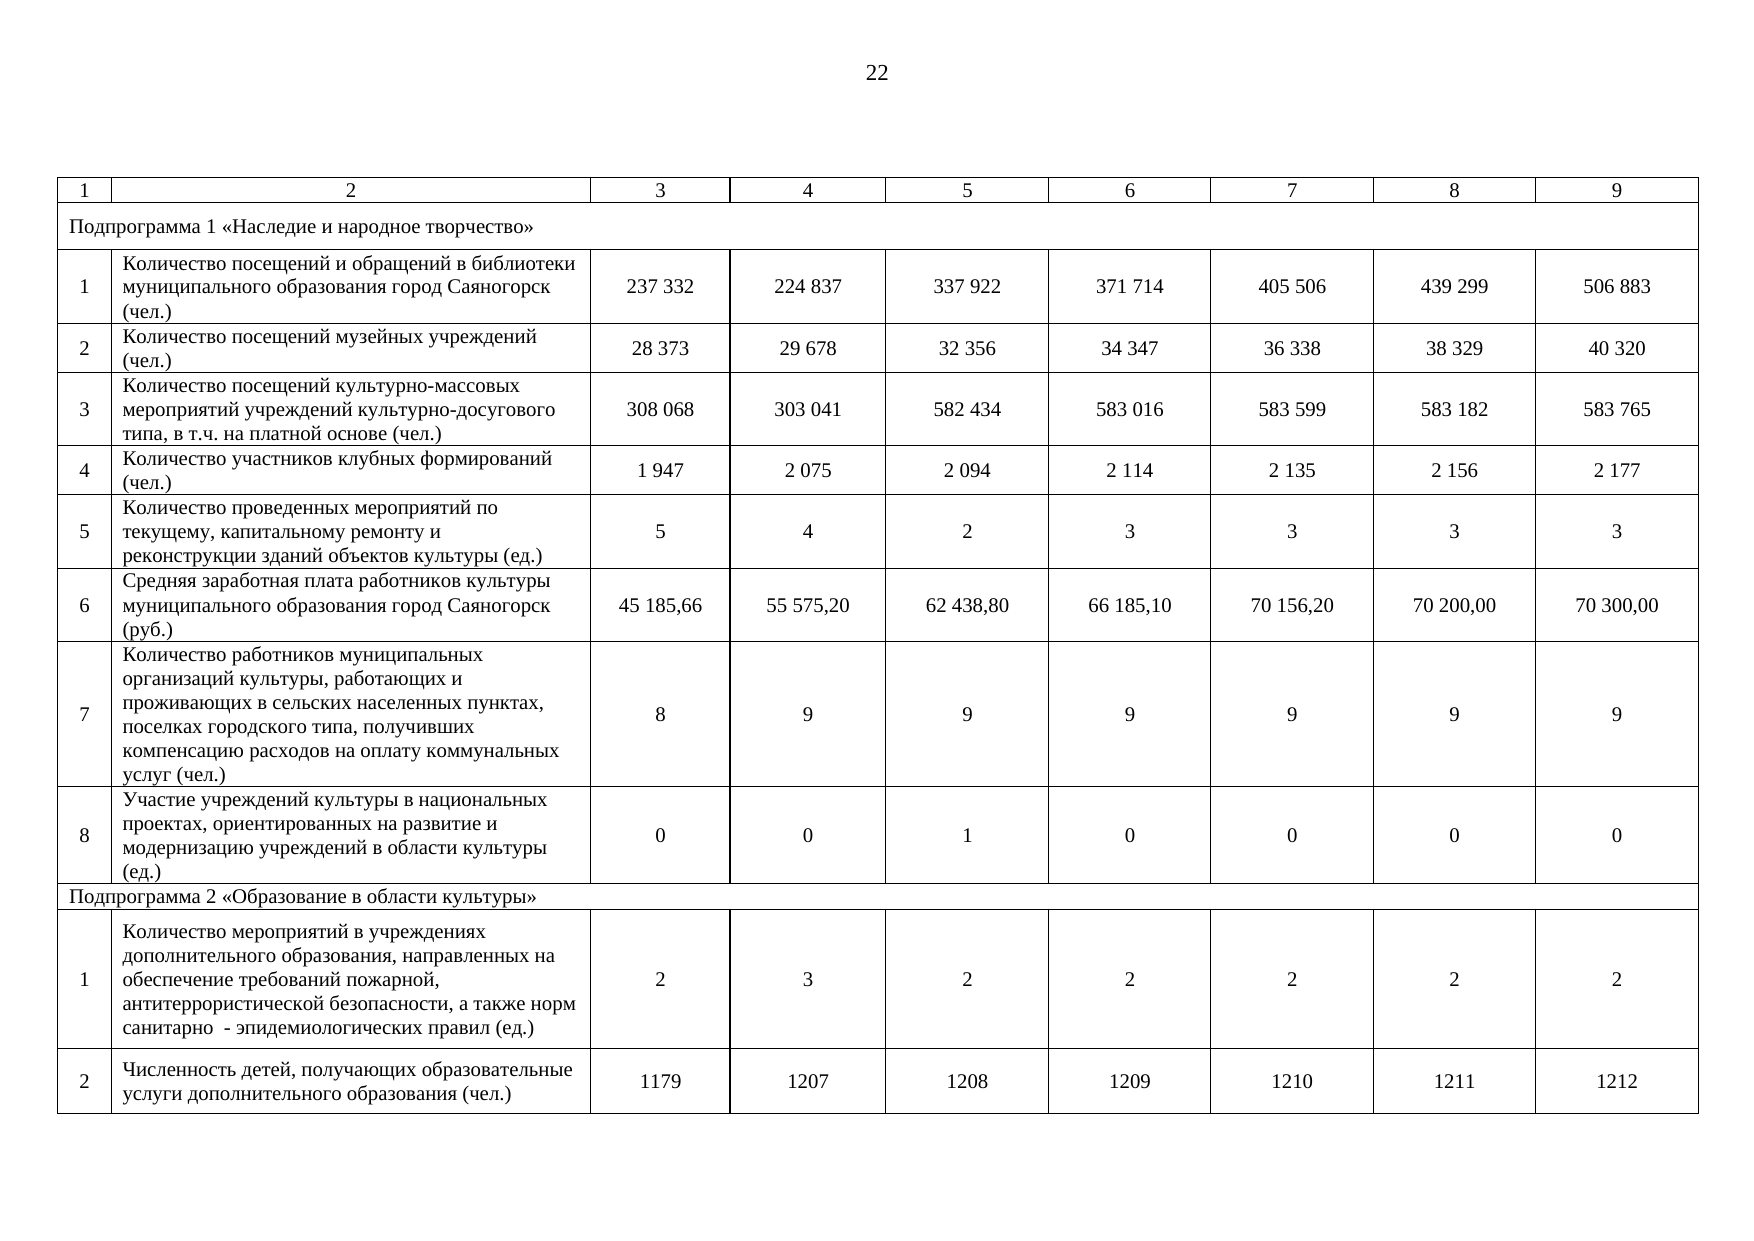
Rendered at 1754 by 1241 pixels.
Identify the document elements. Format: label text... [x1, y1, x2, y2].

table_cell 8 [58, 787, 111, 883]
table_cell 5 [58, 495, 111, 567]
table_cell 8 [1374, 178, 1535, 202]
table_cell 3 [591, 178, 729, 202]
table_cell 1209 [1049, 1049, 1210, 1113]
table_cell 2 075 [731, 446, 885, 494]
table_cell 66 185,10 [1049, 569, 1210, 641]
table_cell 45 185,66 [591, 569, 729, 641]
table_cell 9 [1049, 642, 1210, 786]
table_cell Количество мероприятий в учреждениях дополнительного образования, направленных на обеспечение требований пожарной, антитеррористической безопасности, а также норм санитарно - эпидемиологических правил (ед.) [112, 910, 590, 1048]
table_cell 28 373 [591, 324, 729, 372]
table_cell 237 332 [591, 250, 729, 323]
table_cell 583 599 [1211, 373, 1373, 445]
table_cell 6 [58, 569, 111, 641]
table_cell 1 [58, 178, 111, 202]
table_cell 9 [886, 642, 1048, 786]
table_cell 0 [591, 787, 729, 883]
table_cell Численность детей, получающих образовательные услуги дополнительного образования (чел.) [112, 1049, 590, 1113]
table_cell 1179 [591, 1049, 729, 1113]
table_cell 3 [58, 373, 111, 445]
table_cell 8 [591, 642, 729, 786]
table_cell 62 438,80 [886, 569, 1048, 641]
table_cell Количество участников клубных формирований (чел.) [112, 446, 590, 494]
table_cell 1 [58, 250, 111, 323]
table_cell 6 [1049, 178, 1210, 202]
table_cell 1 [58, 910, 111, 1048]
table_cell 0 [1211, 787, 1373, 883]
table_cell 9 [1536, 642, 1698, 786]
table_cell 2 [591, 910, 729, 1048]
table_cell 2 [58, 324, 111, 372]
table_cell 337 922 [886, 250, 1048, 323]
table_cell 5 [886, 178, 1048, 202]
table_cell 3 [1374, 495, 1535, 567]
table_cell 2 [886, 495, 1048, 567]
table_cell 2 177 [1536, 446, 1698, 494]
table_cell 2 [58, 1049, 111, 1113]
table_cell 36 338 [1211, 324, 1373, 372]
table_cell Подпрограмма 2 «Образование в области культуры» [58, 884, 1698, 908]
table_cell 3 [1211, 495, 1373, 567]
table_cell 1210 [1211, 1049, 1373, 1113]
table_cell Количество посещений музейных учреждений (чел.) [112, 324, 590, 372]
table_cell Средняя заработная плата работников культуры муниципального образования город Саяногорск (руб.) [112, 569, 590, 641]
table_cell Количество работников муниципальных организаций культуры, работающих и проживающих в сельских населенных пунктах, поселках городского типа, получивших компенсацию расходов на оплату коммунальных услуг (чел.) [112, 642, 590, 786]
table_cell 3 [731, 910, 885, 1048]
table_cell 9 [1211, 642, 1373, 786]
table_cell 2 094 [886, 446, 1048, 494]
table_cell 34 347 [1049, 324, 1210, 372]
table_cell 371 714 [1049, 250, 1210, 323]
table_cell Подпрограмма 1 «Наследие и народное творчество» [58, 203, 1698, 249]
table_cell 2 156 [1374, 446, 1535, 494]
table_cell Количество посещений и обращений в библиотеки муниципального образования город Саяногорск (чел.) [112, 250, 590, 323]
table_cell 1212 [1536, 1049, 1698, 1113]
table_cell 0 [731, 787, 885, 883]
table_cell 70 300,00 [1536, 569, 1698, 641]
table_cell 1211 [1374, 1049, 1535, 1113]
table_cell 1 [886, 787, 1048, 883]
table_cell 40 320 [1536, 324, 1698, 372]
table_cell 582 434 [886, 373, 1048, 445]
table_cell 439 299 [1374, 250, 1535, 323]
table_cell 405 506 [1211, 250, 1373, 323]
table_cell 1208 [886, 1049, 1048, 1113]
table_cell 3 [1049, 495, 1210, 567]
table_cell 583 765 [1536, 373, 1698, 445]
table_cell 9 [1536, 178, 1698, 202]
table_cell 70 200,00 [1374, 569, 1535, 641]
table_cell 2 [112, 178, 590, 202]
table_cell 0 [1536, 787, 1698, 883]
table_cell 7 [1211, 178, 1373, 202]
table_cell 9 [1374, 642, 1535, 786]
table_cell 2 [1536, 910, 1698, 1048]
table_cell 506 883 [1536, 250, 1698, 323]
table_cell 1207 [731, 1049, 885, 1113]
table_cell 0 [1374, 787, 1535, 883]
table_cell 0 [1049, 787, 1210, 883]
table_cell Количество проведенных мероприятий по текущему, капитальному ремонту и реконструкции зданий объектов культуры (ед.) [112, 495, 590, 567]
table_cell 32 356 [886, 324, 1048, 372]
table_cell 2 [1374, 910, 1535, 1048]
table_cell 2 [886, 910, 1048, 1048]
table_cell 70 156,20 [1211, 569, 1373, 641]
table_cell 4 [731, 178, 885, 202]
table_cell 303 041 [731, 373, 885, 445]
table_cell 38 329 [1374, 324, 1535, 372]
table_cell 5 [591, 495, 729, 567]
table_cell 3 [1536, 495, 1698, 567]
table_cell 224 837 [731, 250, 885, 323]
table_cell Количество посещений культурно-массовых мероприятий учреждений культурно-досугового типа, в т.ч. на платной основе (чел.) [112, 373, 590, 445]
table_cell 4 [731, 495, 885, 567]
table_cell 1 947 [591, 446, 729, 494]
table_cell 308 068 [591, 373, 729, 445]
table_cell 29 678 [731, 324, 885, 372]
table_cell 2 135 [1211, 446, 1373, 494]
table_cell 4 [58, 446, 111, 494]
table_cell 9 [731, 642, 885, 786]
table_cell 2 [1049, 910, 1210, 1048]
table_cell 2 [1211, 910, 1373, 1048]
table_cell 55 575,20 [731, 569, 885, 641]
table_cell 2 114 [1049, 446, 1210, 494]
table_cell 7 [58, 642, 111, 786]
table_cell 583 016 [1049, 373, 1210, 445]
table_cell Участие учреждений культуры в национальных проектах, ориентированных на развитие и модернизацию учреждений в области культуры (ед.) [112, 787, 590, 883]
table_cell 583 182 [1374, 373, 1535, 445]
